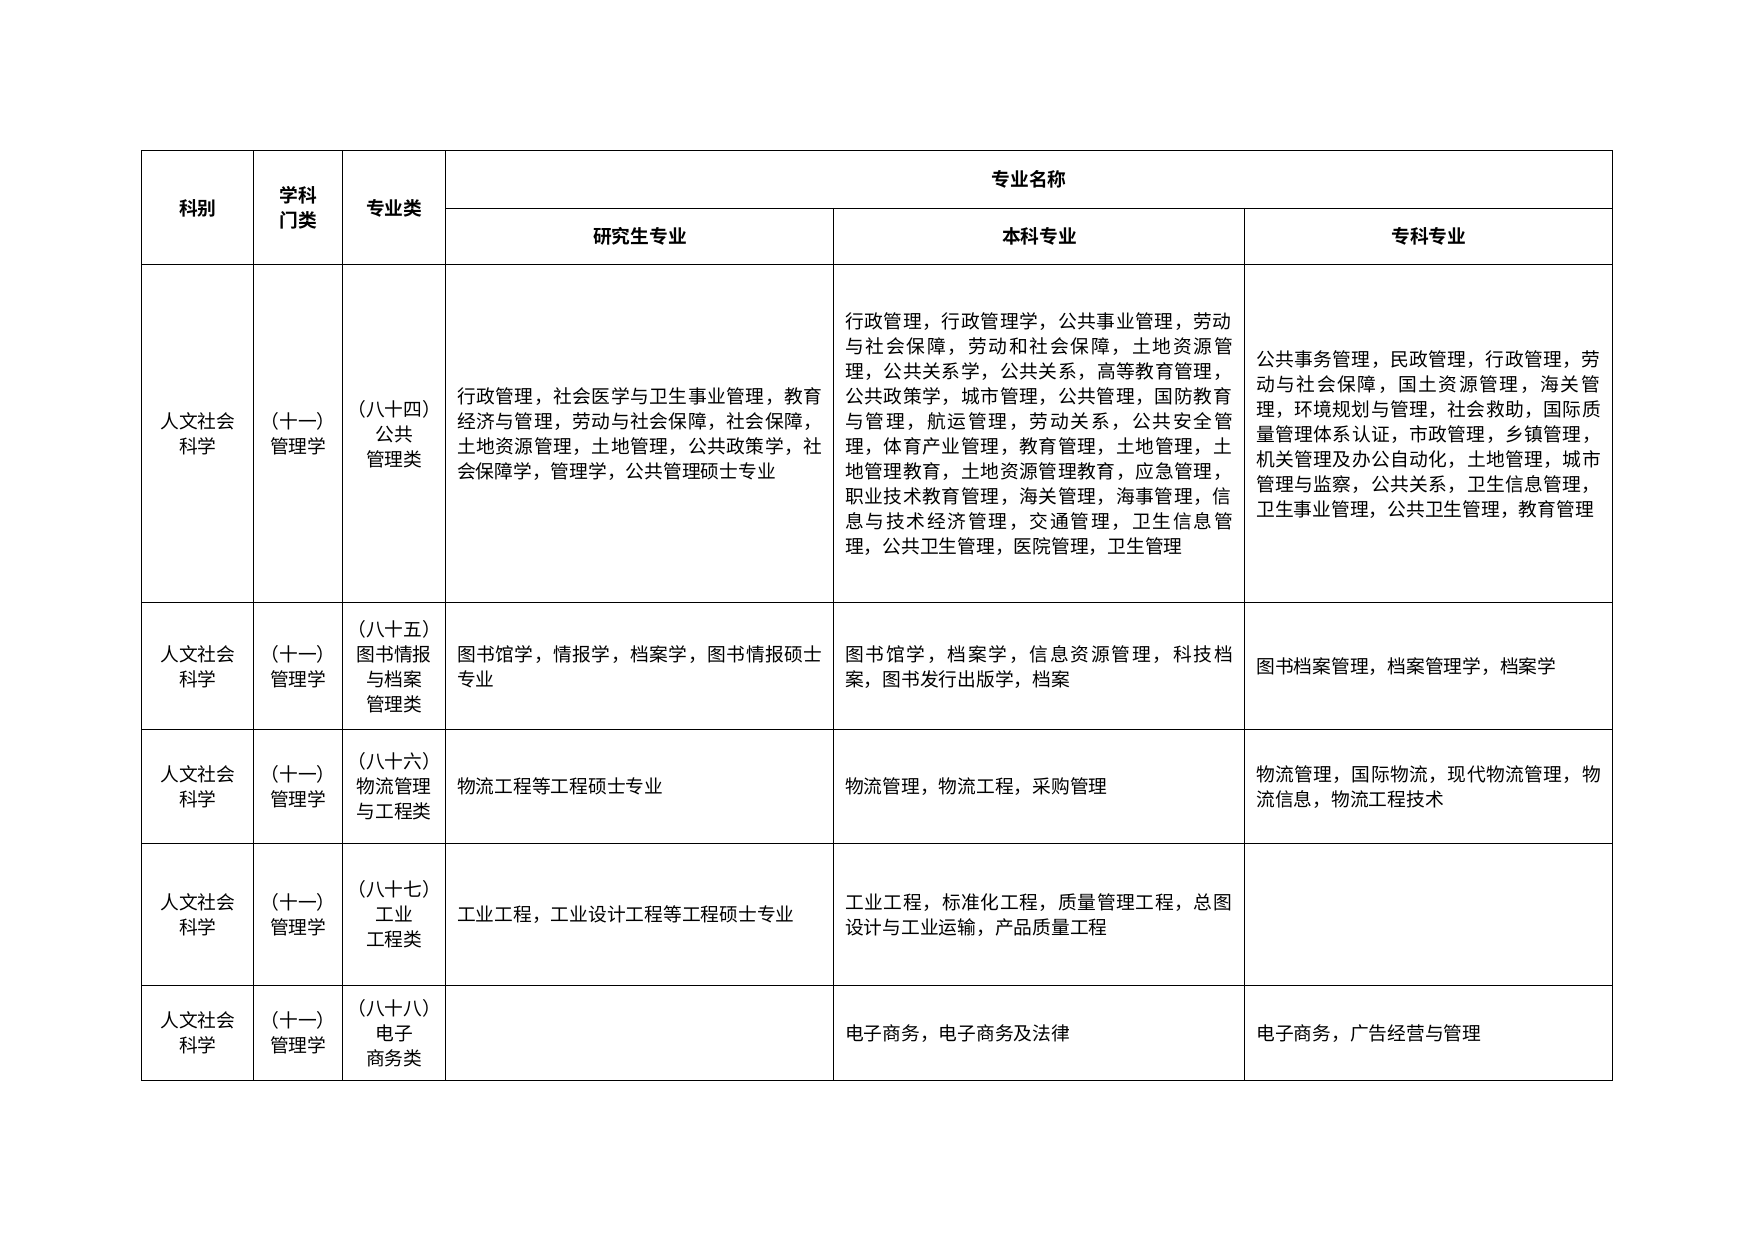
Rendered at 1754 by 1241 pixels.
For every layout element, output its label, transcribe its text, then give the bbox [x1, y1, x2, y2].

table_cell 物流工程等工程硕士专业 [446, 730, 833, 843]
table_cell 图书馆学，档案学，信息资源管理，科技档案，图书发行出版学，档案 [834, 603, 1244, 729]
table_header 专业类 [343, 151, 445, 264]
table_cell 人文社会科学 [142, 265, 253, 602]
table_cell （八十五） 图书情报 与档案 管理类 [343, 603, 445, 729]
table_cell 电子商务，广告经营与管理 [1245, 986, 1612, 1079]
table_cell （十一） 管理学 [254, 730, 342, 843]
table_cell 工业工程，工业设计工程等工程硕士专业 [446, 844, 833, 984]
table_cell 行政管理，社会医学与卫生事业管理，教育经济与管理，劳动与社会保障，社会保障，土地资源管理，土地管理，公共政策学，社会保障学，管理学，公共管理硕士专业 [446, 265, 833, 602]
table_cell 公共事务管理，民政管理，行政管理，劳动与社会保障，国土资源管理，海关管理，环境规划与管理，社会救助，国际质量管理体系认证，市政管理，乡镇管理，机关管理及办公自动化，土地管理，城市管理与监察，公共关系，卫生信息管理，卫生事业管理，公共卫生管理，教育管理 [1245, 265, 1612, 602]
table_cell 研究生专业 [446, 209, 833, 264]
table_cell （八十八） 电子 商务类 [343, 986, 445, 1079]
table_cell 人文社会科学 [142, 603, 253, 729]
table_header 专业名称 [446, 151, 1612, 208]
table_cell 本科专业 [834, 209, 1244, 264]
table_cell 图书档案管理，档案管理学，档案学 [1245, 603, 1612, 729]
table_cell 物流管理，国际物流，现代物流管理，物流信息，物流工程技术 [1245, 730, 1612, 843]
table_cell 人文社会科学 [142, 730, 253, 843]
table_cell [446, 986, 833, 1079]
table_cell 物流管理，物流工程，采购管理 [834, 730, 1244, 843]
table_cell 专科专业 [1245, 209, 1612, 264]
table_cell 行政管理，行政管理学，公共事业管理，劳动与社会保障，劳动和社会保障，土地资源管理，公共关系学，公共关系，高等教育管理，公共政策学，城市管理，公共管理，国防教育与管理，航运管理，劳动关系，公共安全管理，体育产业管理，教育管理，土地管理，土地管理教育，土地资源管理教育，应急管理，职业技术教育管理，海关管理，海事管理，信息与技术经济管理，交通管理，卫生信息管理，公共卫生管理，医院管理，卫生管理 [834, 265, 1244, 602]
table_cell 图书馆学，情报学，档案学，图书情报硕士专业 [446, 603, 833, 729]
table_cell （十一） 管理学 [254, 265, 342, 602]
table_header 学科 门类 [254, 151, 342, 264]
table_cell （八十四） 公共 管理类 [343, 265, 445, 602]
table_cell （十一） 管理学 [254, 986, 342, 1079]
table_cell （十一） 管理学 [254, 603, 342, 729]
table_cell 人文社会科学 [142, 986, 253, 1079]
table_cell [1245, 844, 1612, 984]
table_cell 人文社会科学 [142, 844, 253, 984]
table_cell （十一） 管理学 [254, 844, 342, 984]
table_cell 工业工程，标准化工程，质量管理工程，总图设计与工业运输，产品质量工程 [834, 844, 1244, 984]
table_cell （八十六） 物流管理 与工程类 [343, 730, 445, 843]
table_cell （八十七） 工业 工程类 [343, 844, 445, 984]
table_header 科别 [142, 151, 253, 264]
table_cell 电子商务，电子商务及法律 [834, 986, 1244, 1079]
